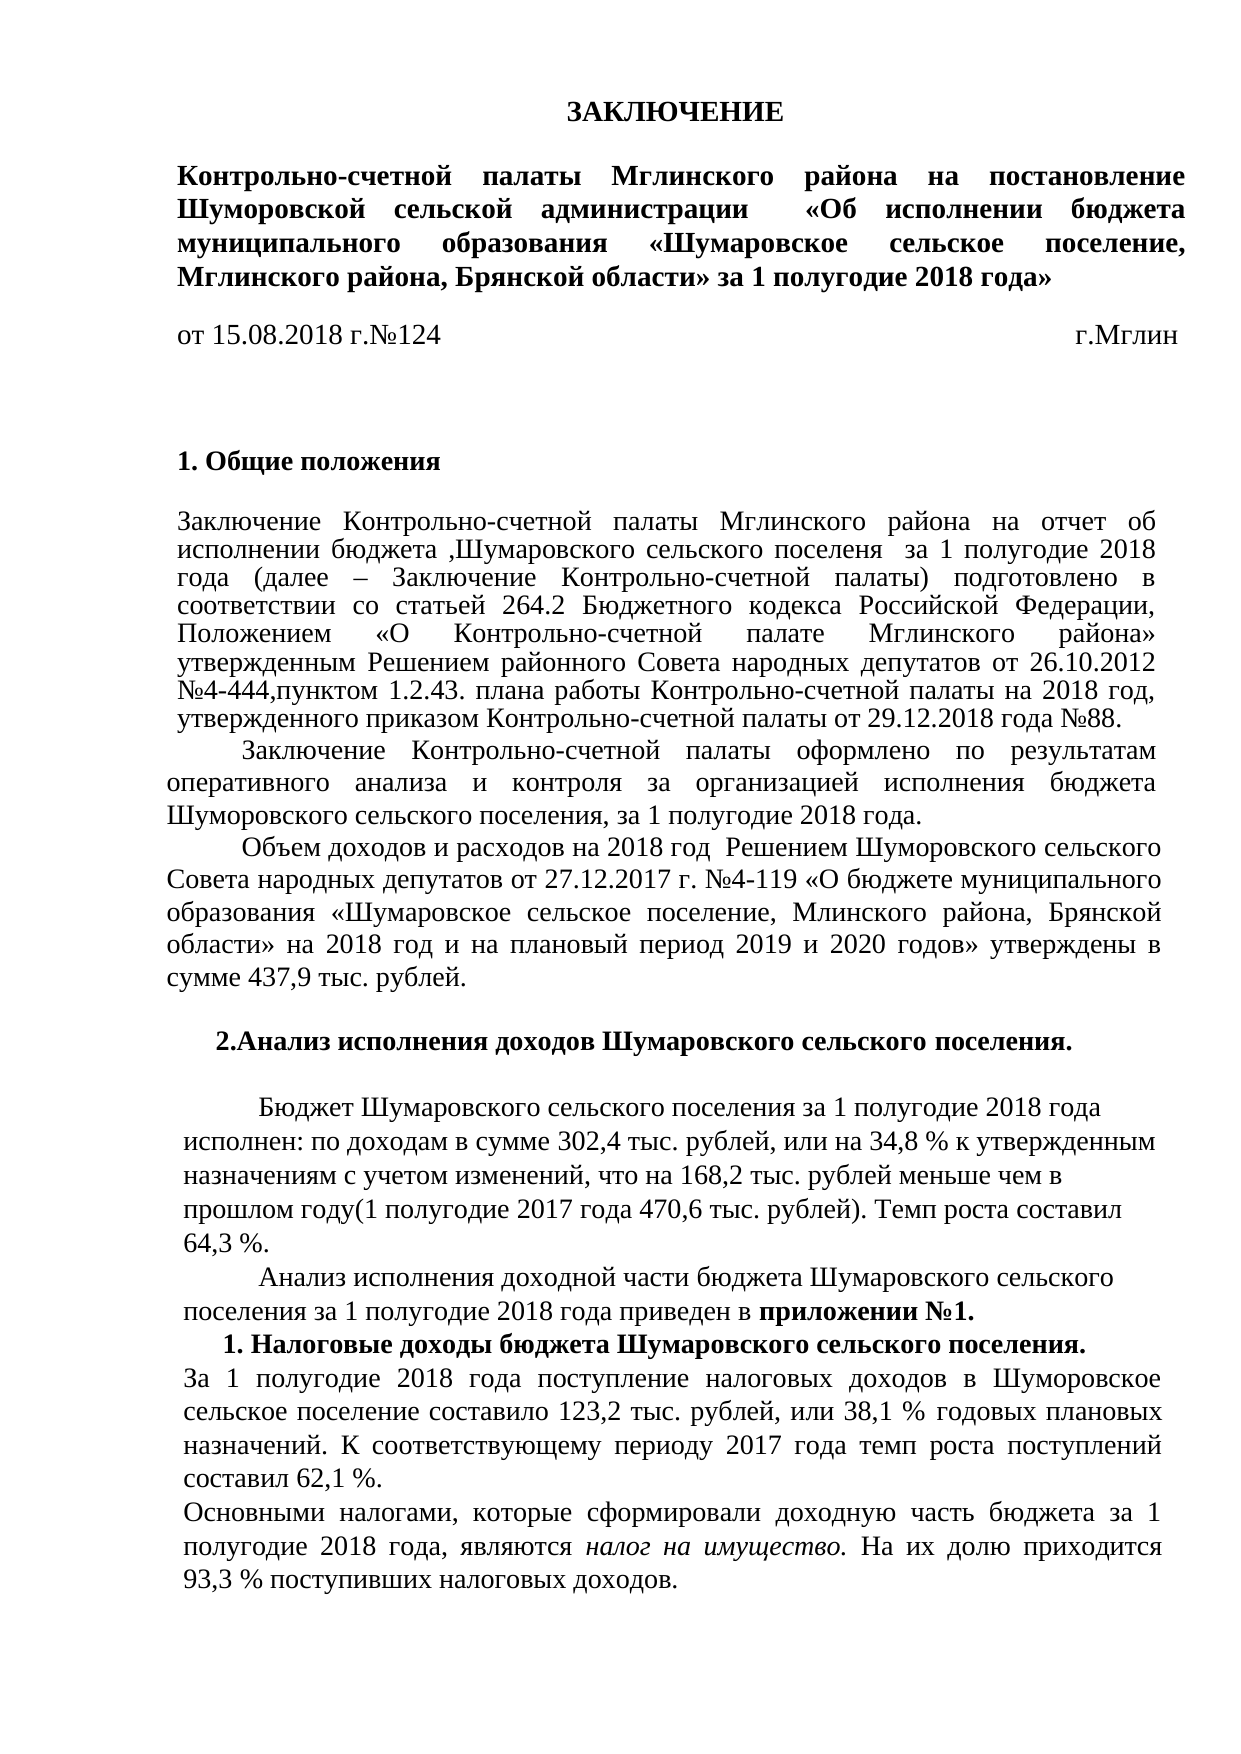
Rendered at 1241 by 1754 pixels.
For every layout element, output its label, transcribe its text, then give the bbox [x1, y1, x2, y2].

text Бюджет Шумаровского сельского поселения за 1 полугодие 2018 года исполнен: по доходам в сумме 302,4 тыс. рублей, или на 34,8 % к утвержденным назначениям с учетом изменений, что на 168,2 тыс. рублей меньше чем в прошлом году(1 полугодие 2017 года 470,6 тыс. рублей). Темп роста составил 64,3 %. [183, 1089, 1163, 1259]
text Объем доходов и расходов на 2018 год Решением Шуморовского сельского Совета народных депутатов от г. №4-119 «О бюджете муниципального образования «Шумаровское сельское поселение, Млинского района, Брянской области» на 2018 год и на плановый период 2019 и 2020 годов» утверждены в сумме 437,9 тыс. рублей. [166, 830, 1163, 992]
text 2.Анализ исполнения доходов Шумаровского сельского поселения. [166, 1024, 1163, 1057]
text от г.№124 г.Мглин [177, 322, 1192, 350]
text Контрольно-счетной палаты Мглинского района на постановление Шуморовской сельской администрации «Об исполнении бюджета муниципального образования «Шумаровское сельское поселение, Мглинского района, Брянской области» за 1 полугодие 2018 года» [177, 159, 1186, 293]
text Заключение Контрольно-счетной палаты Мглинского района на отчет об исполнении бюджета ,Шумаровского сельского поселеня за 1 полугодие 2018 года (далее – Заключение Контрольно-счетной палаты) подготовлено в соответствии со статьей 264.2 Бюджетного кодекса Российской Федерации, Положением «О Контрольно-счетной палате Мглинского района» утвержденным Решением районного Совета народных депутатов от №4-444,пунктом плана работы Контрольно-счетной палаты на 2018 год, утвержденного приказом Контрольно-счетной палаты от года №88. [177, 508, 1157, 733]
text Анализ исполнения доходной части бюджета Шумаровского сельского поселения за 1 полугодие 2018 года приведен в приложении №1. [183, 1259, 1163, 1327]
text Основными налогами, которые сформировали доходную часть бюджета за 1 полугодие 2018 года, являются налог на имущество. На их долю приходится 93,3 % поступивших налоговых доходов. [183, 1495, 1163, 1595]
text 1. Общие положения [177, 447, 1163, 476]
text 1. Налоговые доходы бюджета Шумаровского сельского поселения. [166, 1327, 1163, 1361]
text Заключение Контрольно-счетной палаты оформлено по результатам оперативного анализа и контроля за организацией исполнения бюджета Шуморовского сельского поселения, за 1 полугодие 2018 года. [166, 733, 1157, 830]
text За 1 полугодие 2018 года поступление налоговых доходов в Шуморовское сельское поселение составило 123,2 тыс. рублей, или 38,1 % годовых плановых назначений. К соответствующему периоду 2017 года темп роста поступлений составил 62,1 %. [183, 1361, 1163, 1495]
text ЗАКЛЮЧЕНИЕ [566, 99, 1192, 127]
